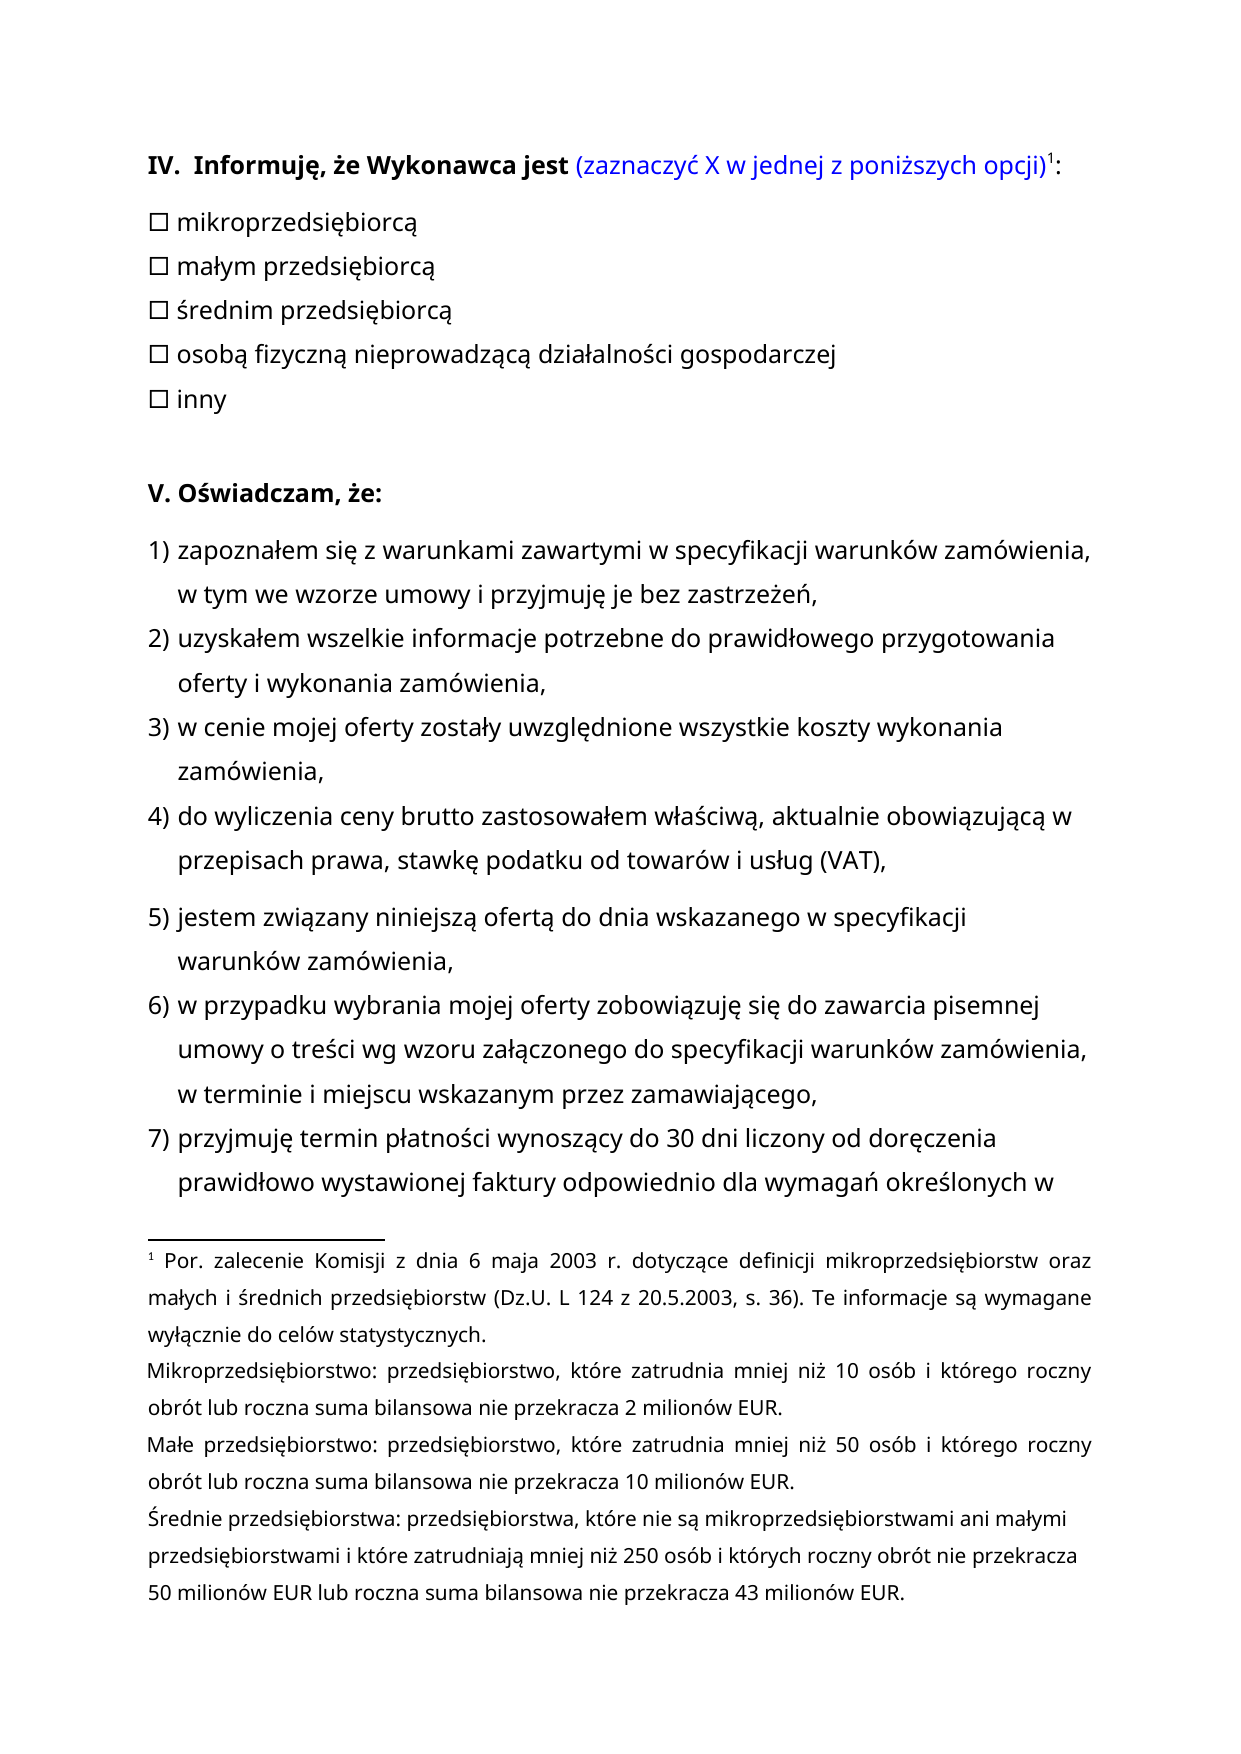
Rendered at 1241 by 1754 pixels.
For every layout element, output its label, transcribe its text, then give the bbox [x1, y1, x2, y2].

text IV. Informuję, że Wykonawca jest (zaznaczyć X w jednej z poniższych opcji): [148, 148, 1093, 182]
list w cenie mojej oferty zostały uwzględnione wszystkie koszty wykonania zamówienia, [148, 709, 1093, 788]
list do wyliczenia ceny brutto zastosowałem właściwą, aktualnie obowiązującą w przepisach prawa, stawkę podatku od towarów i usług (VAT), [148, 798, 1093, 876]
list przyjmuję termin płatności wynoszący do 30 dni liczony od doręczenia prawidłowo wystawionej faktury odpowiednio dla wymagań określonych w specyfikacji warunków zamówienia, [148, 1121, 1090, 1199]
text inny [148, 381, 1093, 416]
text małym przedsiębiorcą [148, 249, 1093, 283]
text mikroprzedsiębiorcą [148, 204, 1093, 238]
list w przypadku wybrania mojej oferty zobowiązuję się do zawarcia pisemnej umowy o treści wg wzoru załączonego do specyfikacji warunków zamówienia, w terminie i miejscu wskazanym przez zamawiającego, [148, 988, 1093, 1110]
subtitle V. Oświadczam, że: [148, 476, 1093, 510]
list uzyskałem wszelkie informacje potrzebne do prawidłowego przygotowania oferty i wykonania zamówienia, [148, 621, 1093, 699]
text osobą fizyczną nieprowadzącą działalności gospodarczej [148, 337, 1093, 371]
list zapoznałem się z warunkami zawartymi w specyfikacji warunków zamówienia, w tym we wzorze umowy i przyjmuję je bez zastrzeżeń, [148, 532, 1093, 611]
list jestem związany niniejszą ofertą do dnia wskazanego w specyfikacji warunków zamówienia, [148, 899, 1093, 977]
text średnim przedsiębiorcą [148, 293, 1093, 327]
